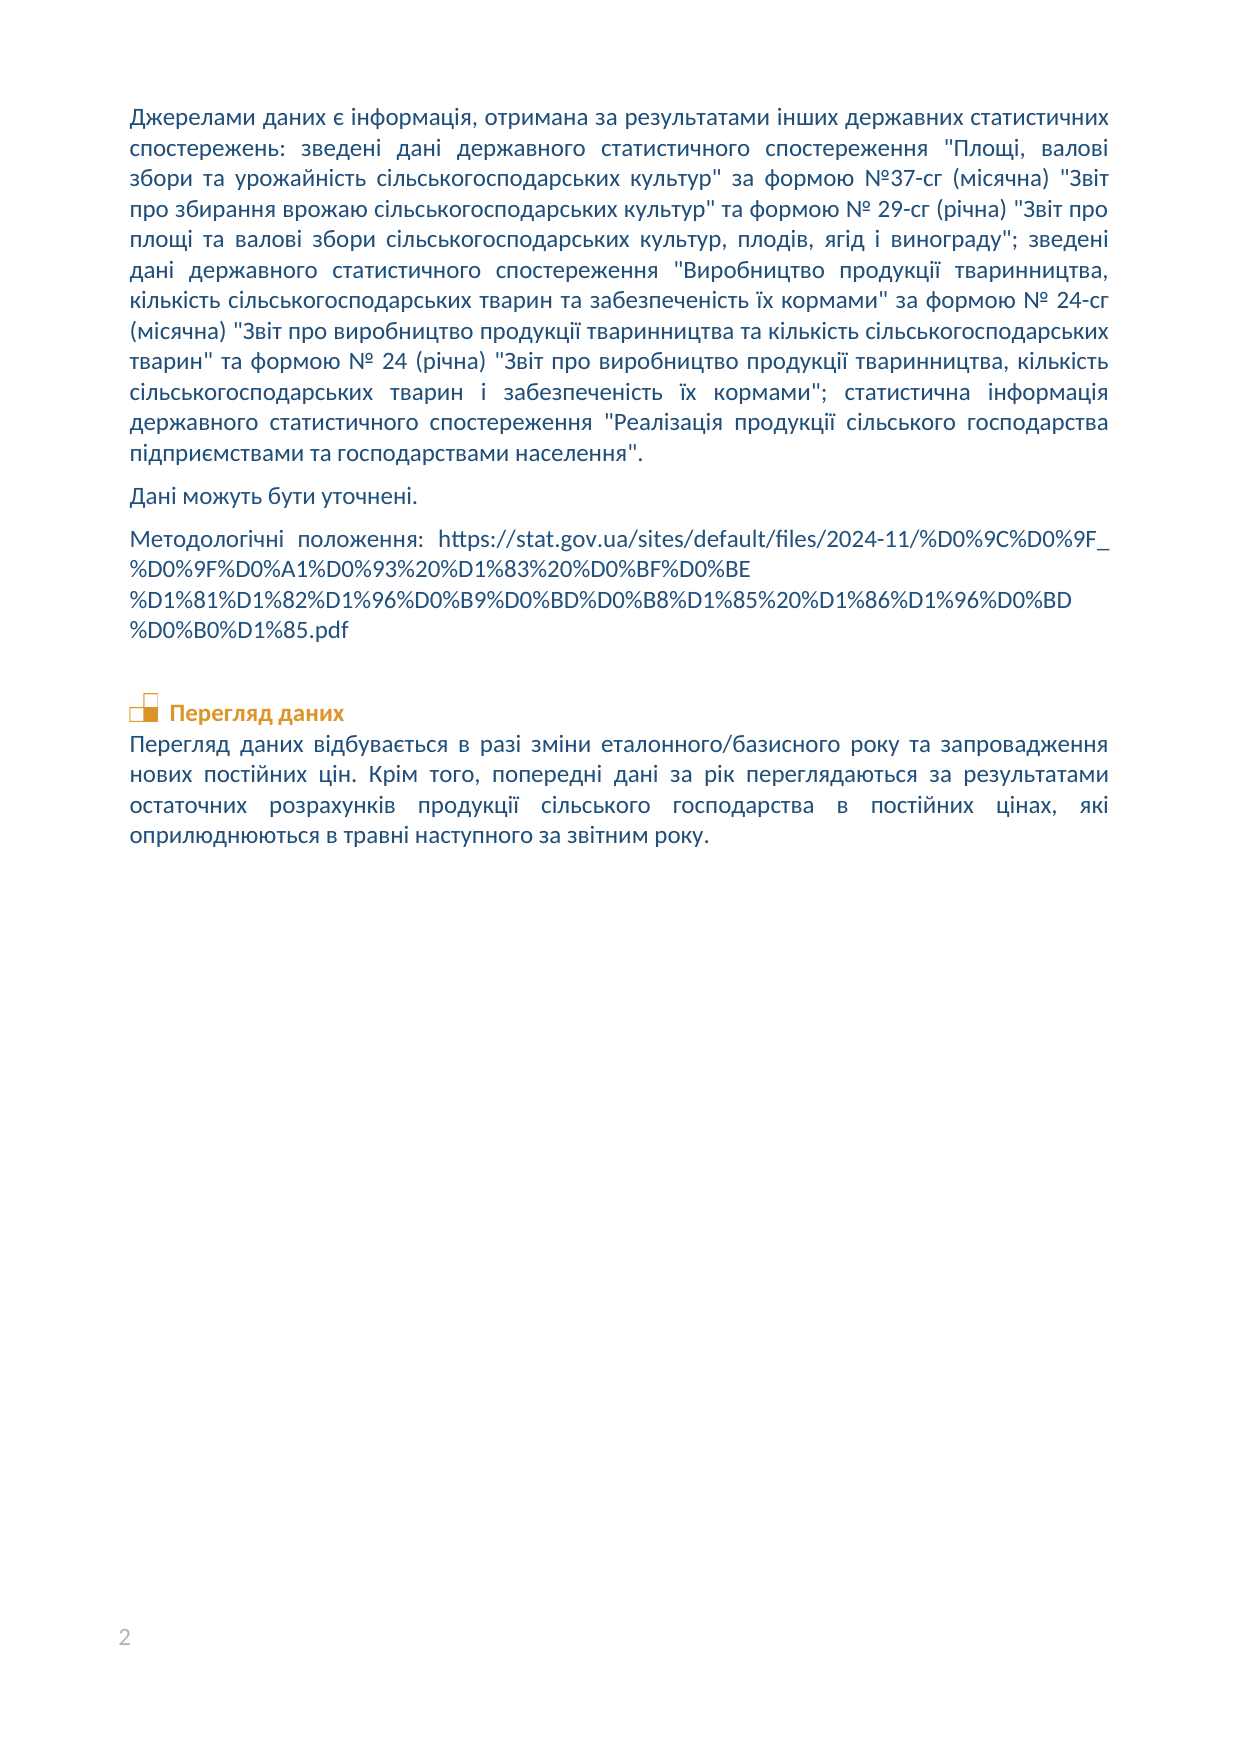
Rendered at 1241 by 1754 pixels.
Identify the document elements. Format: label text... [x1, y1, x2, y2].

table_cell Перегляд даних відбувається в разі зміни еталонного/базисного року та запровадження нових постійних цін. Крім того, попередні дані за рік переглядаються за результатами остаточних розрахунків продукції сільського господарства в постійних цінах, які оприлюднюються в травні наступного за звітним року. [118, 728, 1121, 850]
table_cell Перегляд даних [118, 693, 1121, 728]
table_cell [118, 89, 1121, 693]
picture [129, 693, 158, 722]
